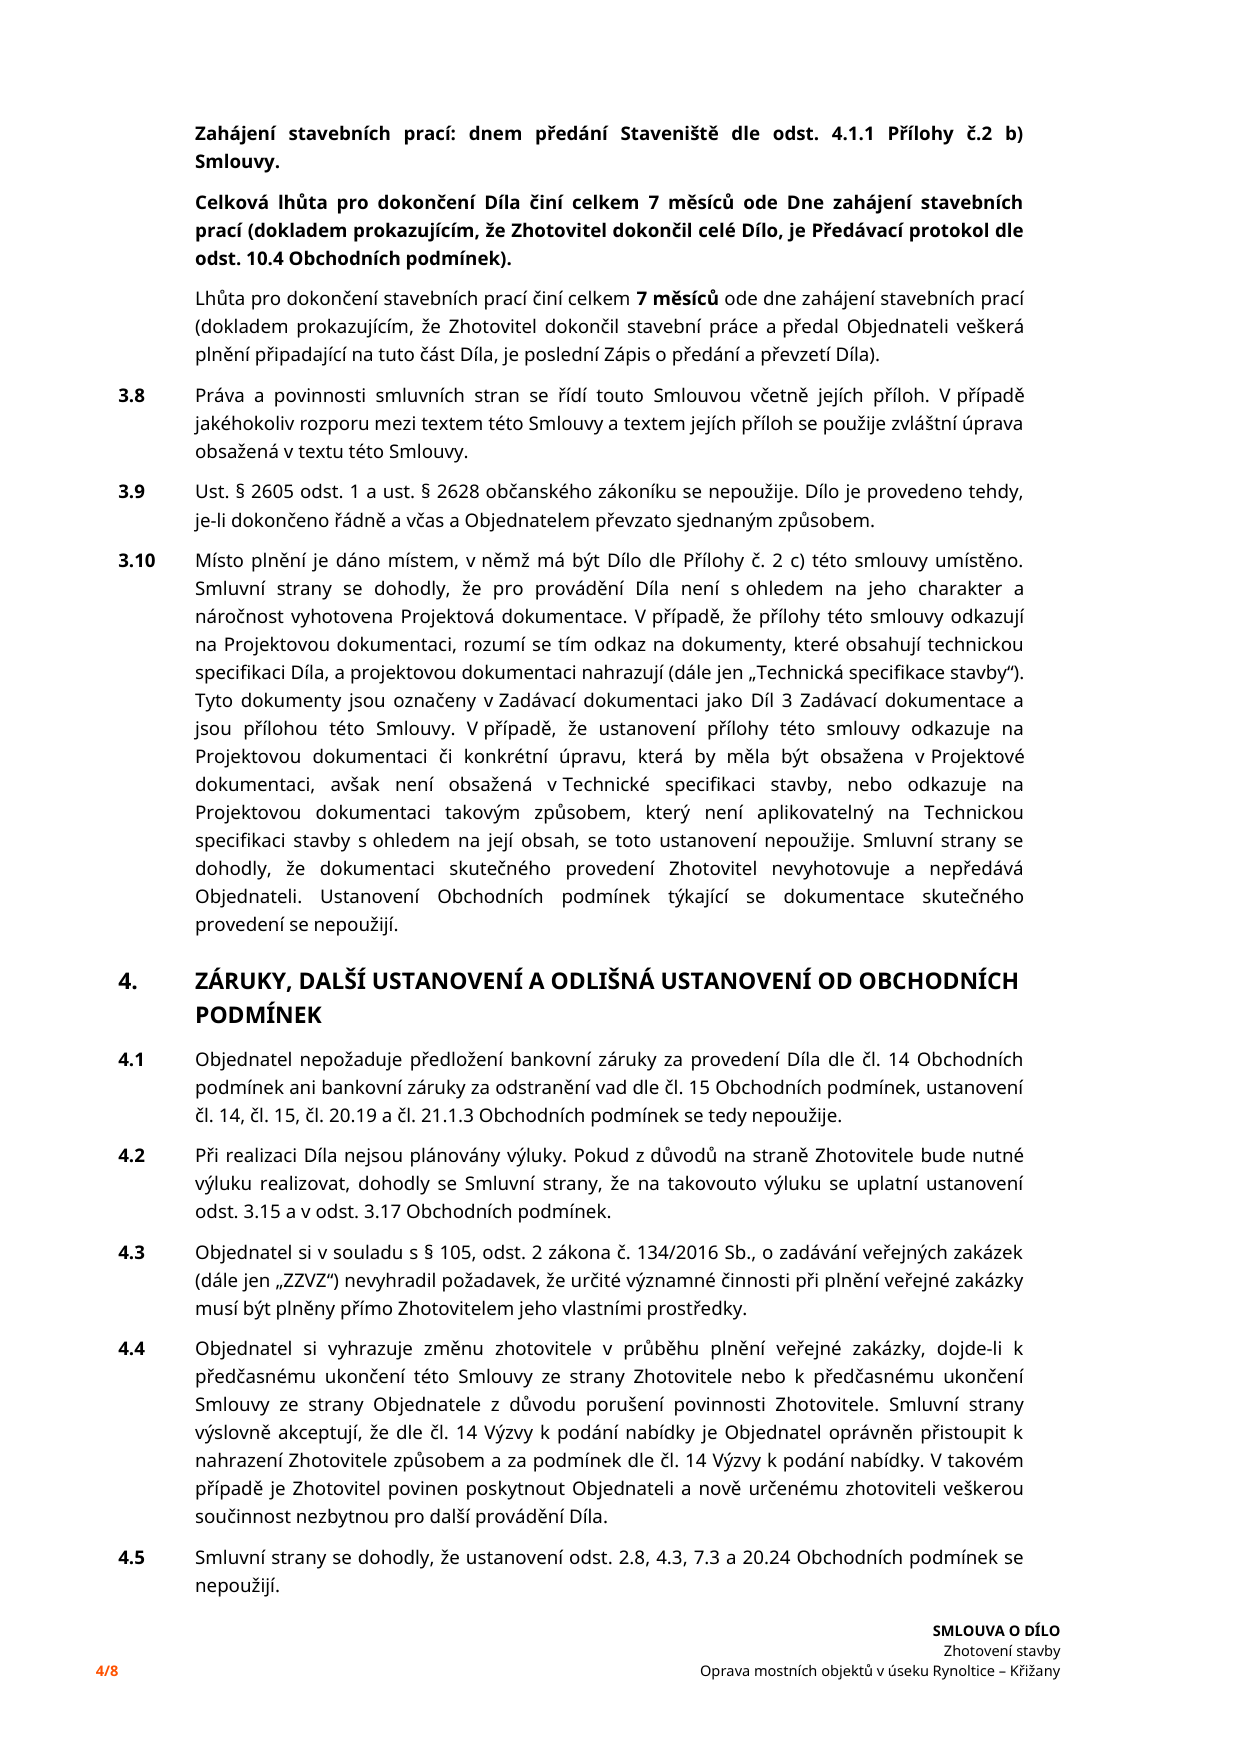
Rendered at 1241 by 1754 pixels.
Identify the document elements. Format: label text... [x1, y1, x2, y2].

text Objednatel si vyhrazuje změnu zhotovitele v průběhu plnění veřejné zakázky, dojde-li k předčasnému ukončení této Smlouvy ze strany Zhotovitele nebo k předčasnému ukončení Smlouvy ze strany Objednatele z důvodu porušení povinnosti Zhotovitele. Smluvní strany výslovně akceptují, že dle čl. 14 Výzvy k podání nabídky je Objednatel oprávněn přistoupit k nahrazení Zhotovitele způsobem a za podmínek dle čl. 14 Výzvy k podání nabídky. V takovém případě je Zhotovitel povinen poskytnout Objednateli a nově určenému zhotoviteli veškerou součinnost nezbytnou pro další provádění Díla. [118, 1336, 1024, 1529]
text Při realizaci Díla nejsou plánovány výluky. Pokud z důvodů na straně Zhotovitele bude nutné výluku realizovat, dohodly se Smluvní strany, že na takovouto výluku se uplatní ustanovení odst. 3.15 a v odst. 3.17 Obchodních podmínek. [118, 1142, 1024, 1224]
text Zahájení stavebních prací: dnem předání Staveniště dle odst. 4.1.1 Přílohy č.2 b) Smlouvy. [195, 121, 1024, 174]
text Lhůta pro dokončení stavebních prací činí celkem 7 měsíců ode dne zahájení stavebních prací (dokladem prokazujícím, že Zhotovitel dokončil stavební práce a předal Objednateli veškerá plnění připadající na tuto část Díla, je poslední Zápis o předání a převzetí Díla). [195, 286, 1024, 367]
text Objednatel nepožaduje předložení bankovní záruky za provedení Díla dle čl. 14 Obchodních podmínek ani bankovní záruky za odstranění vad dle čl. 15 Obchodních podmínek, ustanovení čl. 14, čl. 15, čl. 20.19 a čl. 21.1.3 Obchodních podmínek se tedy nepoužije. [118, 1046, 1024, 1127]
text Místo plnění je dáno místem, v němž má být Dílo dle Přílohy č. 2 c) této smlouvy umístěno. Smluvní strany se dohodly, že pro provádění Díla není s ohledem na jeho charakter a náročnost vyhotovena Projektová dokumentace. V případě, že přílohy této smlouvy odkazují na Projektovou dokumentaci, rozumí se tím odkaz na dokumenty, které obsahují technickou specifikaci Díla, a projektovou dokumentaci nahrazují (dále jen „Technická specifikace stavby“). Tyto dokumenty jsou označeny v Zadávací dokumentaci jako Díl 3 Zadávací dokumentace a jsou přílohou této Smlouvy. V případě, že ustanovení přílohy této smlouvy odkazuje na Projektovou dokumentaci či konkrétní úpravu, která by měla být obsažena v Projektové dokumentaci, avšak není obsažená v Technické specifikaci stavby, nebo odkazuje na Projektovou dokumentaci takovým způsobem, který není aplikovatelný na Technickou specifikaci stavby s ohledem na její obsah, se toto ustanovení nepoužije. Smluvní strany se dohodly, že dokumentaci skutečného provedení Zhotovitel nevyhotovuje a nepředává Objednateli. Ustanovení Obchodních podmínek týkající se dokumentace skutečného provedení se nepoužijí. [118, 547, 1024, 937]
text Ust. § 2605 odst. 1 a ust. § 2628 občanského zákoníku se nepoužije. Dílo je provedeno tehdy, je-li dokončeno řádně a včas a Objednatelem převzato sjednaným způsobem. [118, 479, 1024, 532]
text Celková lhůta pro dokončení Díla činí celkem 7 měsíců ode Dne zahájení stavebních prací (dokladem prokazujícím, že Zhotovitel dokončil celé Dílo, je Předávací protokol dle odst. 10.4 Obchodních podmínek). [195, 189, 1024, 271]
text Práva a povinnosti smluvních stran se řídí touto Smlouvou včetně jejích příloh. V případě jakéhokoliv rozporu mezi textem této Smlouvy a textem jejích příloh se použije zvláštní úprava obsažená v textu této Smlouvy. [118, 382, 1024, 464]
text ZÁRUKY, DALŠÍ USTANOVENÍ A ODLIŠNÁ USTANOVENÍ OD OBCHODNÍCH PODMÍNEK [118, 965, 1024, 1030]
text Objednatel si v souladu s § 105, odst. 2 zákona č. 134/2016 Sb., o zadávání veřejných zakázek (dále jen „ZZVZ“) nevyhradil požadavek, že určité významné činnosti při plnění veřejné zakázky musí být plněny přímo Zhotovitelem jeho vlastními prostředky. [118, 1239, 1024, 1321]
text Smluvní strany se dohodly, že ustanovení odst. 2.8, 4.3, 7.3 a 20.24 Obchodních podmínek se nepoužijí. [118, 1544, 1024, 1598]
